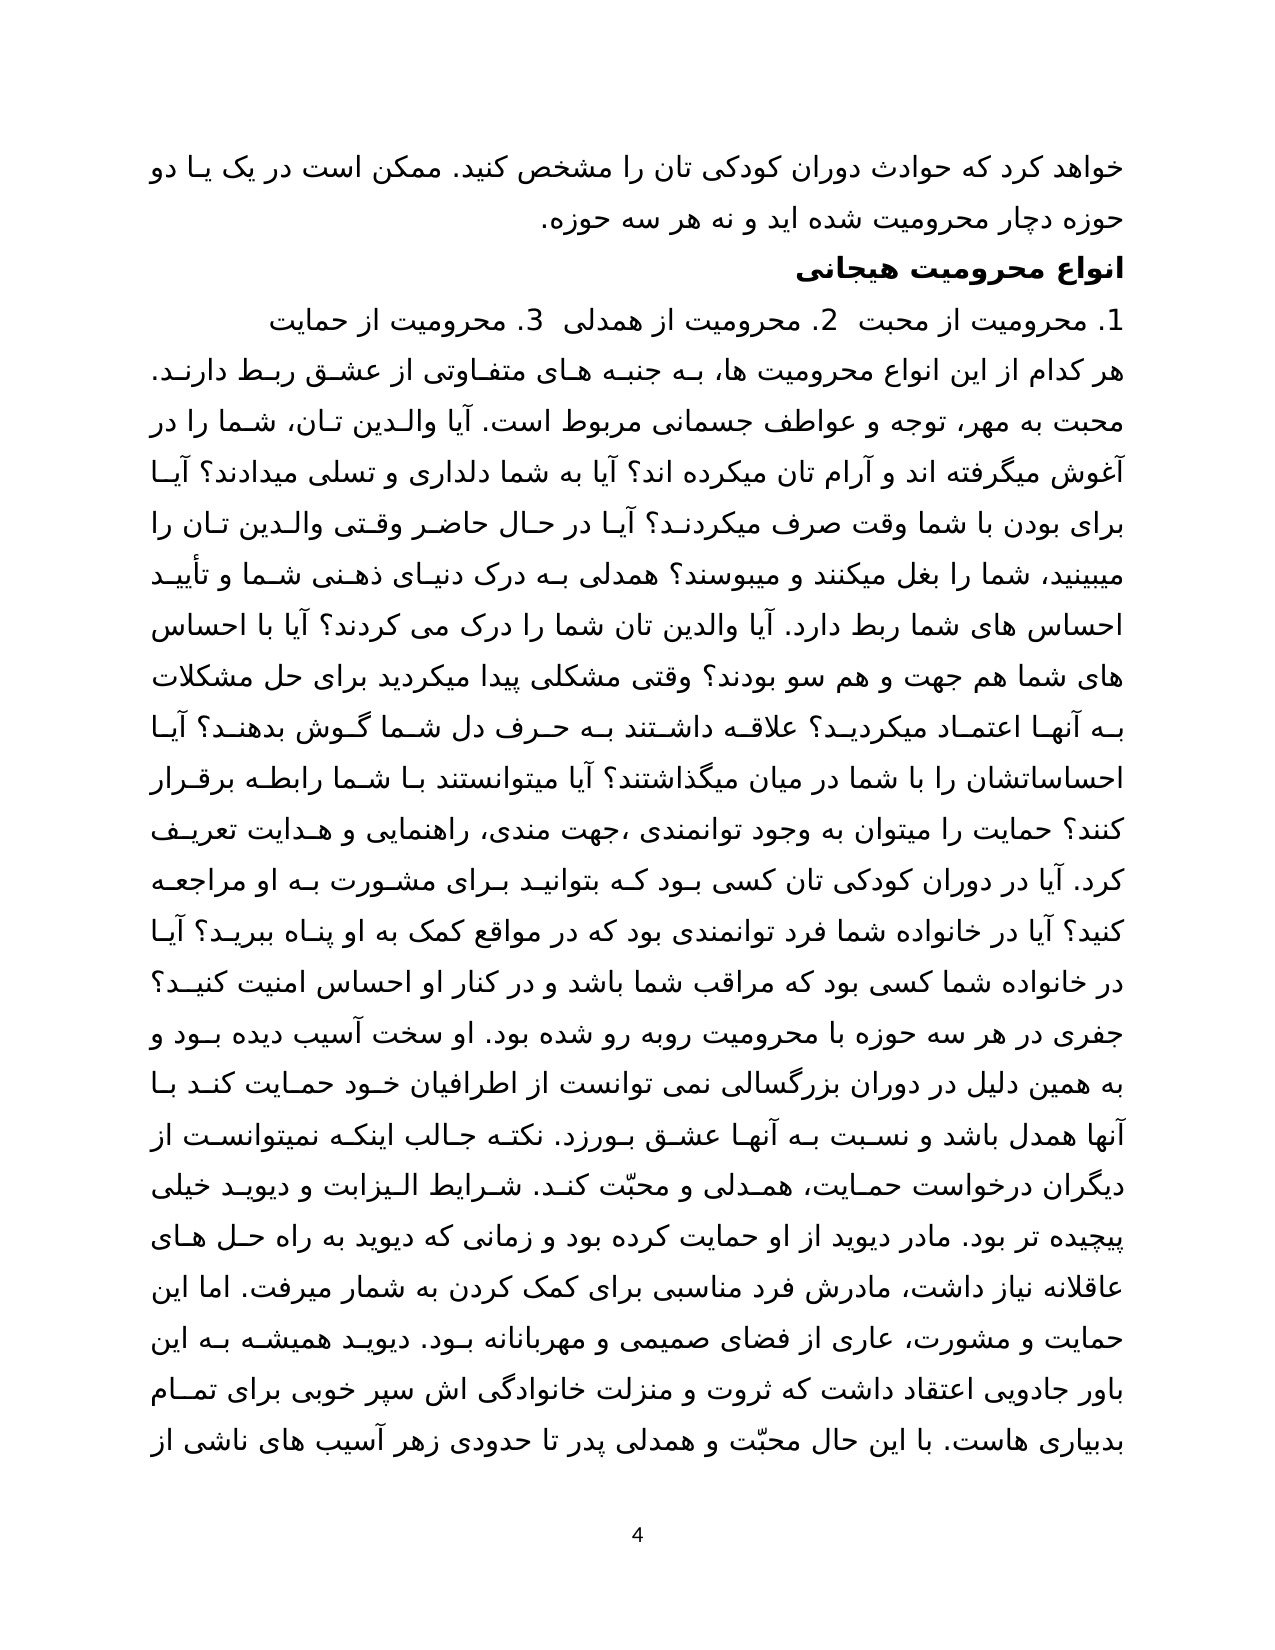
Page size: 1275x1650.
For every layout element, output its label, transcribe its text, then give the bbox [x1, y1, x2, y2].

text 1. محرومیت از محبت 2. محرومیت از همدلی 3. محرومیت از حمایت [150, 303, 1125, 337]
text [150, 150, 1125, 235]
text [150, 354, 1125, 1457]
text انواع محرومیت هیجانی [150, 252, 1125, 286]
